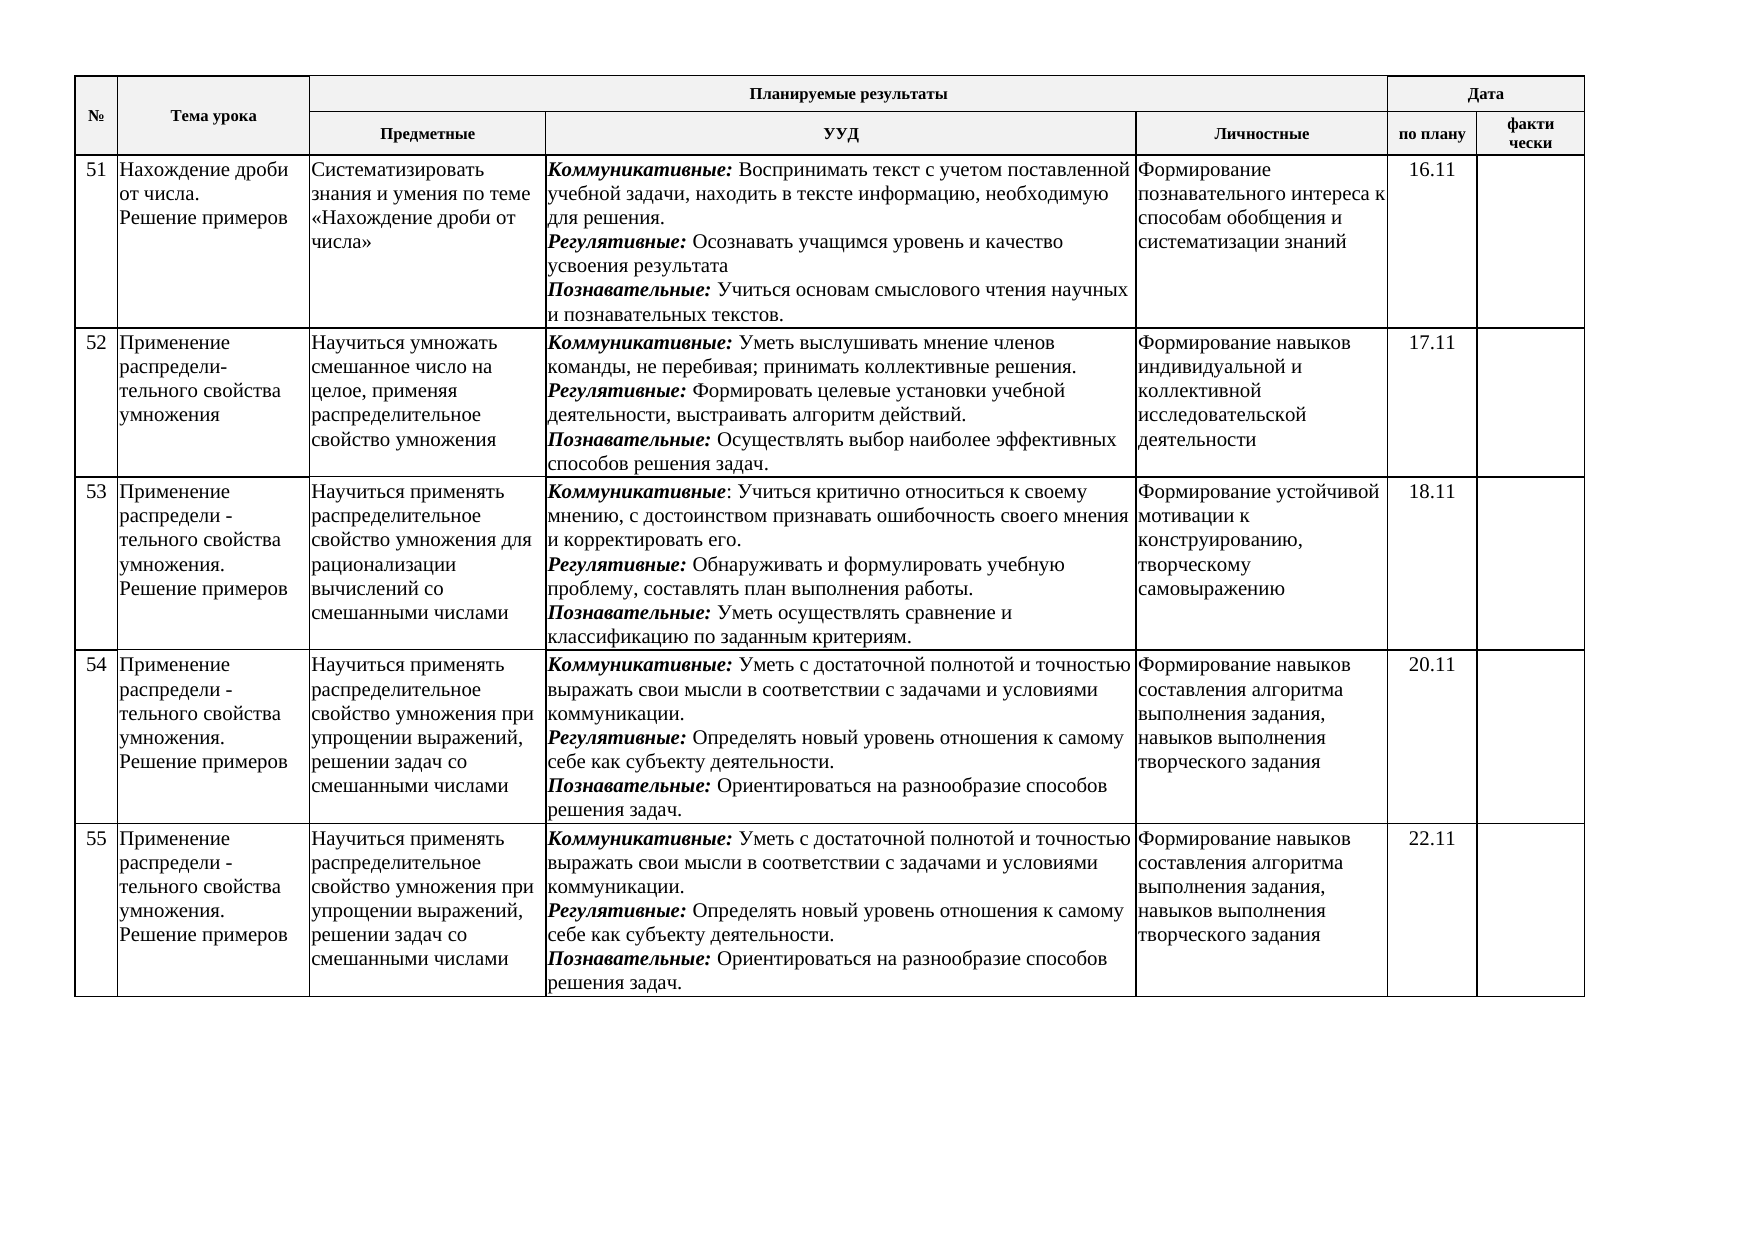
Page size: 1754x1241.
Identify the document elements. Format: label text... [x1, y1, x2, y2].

table_cell Формирование познавательного интереса к способам обобщения и систематизации знаний [1137, 156, 1387, 327]
table_cell Коммуникативные: Уметь выслушивать мнение членов команды, не перебивая; принимать коллективные решения. Регулятивные: Формировать целевые установки учебной деятельности, выстраивать алгоритм действий. Познавательные: Осуществлять выбор наиболее эффективных способов решения задач. [547, 329, 1135, 476]
table_cell Формирование навыков составления алгоритма выполнения задания, навыков выполнения творческого задания [1137, 651, 1387, 822]
table_cell 54 [76, 651, 117, 822]
table_cell Применение распредели - тельного свойства умножения. Решение примеров [118, 650, 309, 822]
table_cell Систематизировать знания и умения по теме «Нахождение дроби от числа» [310, 156, 545, 327]
table_header Тема урока [118, 77, 309, 154]
table_cell [1478, 478, 1584, 649]
table_cell Применение распредели - тельного свойства умножения. Решение примеров [118, 478, 309, 649]
table_header № [76, 77, 117, 154]
table_cell по плану [1388, 112, 1476, 154]
table_cell [1478, 824, 1584, 996]
table_cell 22.11 [1388, 824, 1476, 996]
table_cell Формирование устойчивой мотивации к конструированию, творческому самовыражению [1137, 478, 1387, 649]
table_cell Формирование навыков индивидуальной и коллективной исследовательской деятельности [1137, 329, 1387, 476]
table_cell Научиться умножать смешанное число на целое, применяя распределительное свойство умножения [310, 329, 545, 476]
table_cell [118, 156, 309, 327]
table_cell Формирование навыков составления алгоритма выполнения задания, навыков выполнения творческого задания [1137, 824, 1387, 996]
table_cell Научиться применять распределительное свойство умножения при упрощении выражений, решении задач со смешанными числами [310, 824, 545, 996]
table_cell 55 [76, 824, 117, 996]
table_cell 53 [76, 478, 117, 649]
table_cell Коммуникативные: Уметь с достаточной полнотой и точностью выражать свои мысли в соответствии с задачами и условиями коммуникации. Регулятивные: Определять новый уровень отношения к самому себе как субъекту деятельности. Познавательные: Ориентироваться на разнообразие способов решения задач. [547, 824, 1135, 996]
table_cell Коммуникативные: Учиться критично относиться к своему мнению, с достоинством признавать ошибочность своего мнения и корректировать его. Регулятивные: Обнаруживать и формулировать учебную проблему, составлять план выполнения работы. Познавательные: Уметь осуществлять сравнение и классификацию по заданным критериям. [547, 478, 1135, 649]
table_header Планируемые результаты [310, 76, 1387, 111]
table_cell 52 [76, 329, 117, 476]
table_cell 20.11 [1388, 651, 1476, 822]
table_cell Коммуникативные: Уметь с достаточной полнотой и точностью выражать свои мысли в соответствии с задачами и условиями коммуникации. Регулятивные: Определять новый уровень отношения к самому себе как субъекту деятельности. Познавательные: Ориентироваться на разнообразие способов решения задач. [547, 651, 1135, 822]
table_cell [1478, 156, 1584, 327]
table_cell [118, 824, 309, 996]
table_cell Личностные [1137, 112, 1387, 154]
table_cell 18.11 [1388, 478, 1476, 649]
table_cell Применение распредели- тельного свойства умножения [118, 329, 309, 476]
table_cell 51 [76, 156, 117, 327]
table_cell Научиться применять распределительное свойство умножения для рационализации вычислений со смешанными числами [310, 477, 545, 649]
table_cell Предметные [310, 112, 545, 154]
table_header Дата [1388, 77, 1584, 111]
table_cell 16.11 [1388, 156, 1476, 327]
table_cell 17.11 [1388, 329, 1476, 476]
table_cell [1478, 329, 1584, 476]
table_cell Коммуникативные: Воспринимать текст с учетом поставленной учебной задачи, находить в тексте информацию, необходимую для решения. Регулятивные: Осознавать учащимся уровень и качество усвоения результата Познавательные: Учиться основам смыслового чтения научных и познавательных текстов. [547, 156, 1135, 327]
table_cell Научиться применять распределительное свойство умножения при упрощении выражений, решении задач со смешанными числами [310, 650, 545, 822]
table_cell УУД [546, 112, 1135, 154]
table_cell факти чески [1477, 112, 1584, 154]
table_cell [1478, 651, 1584, 822]
